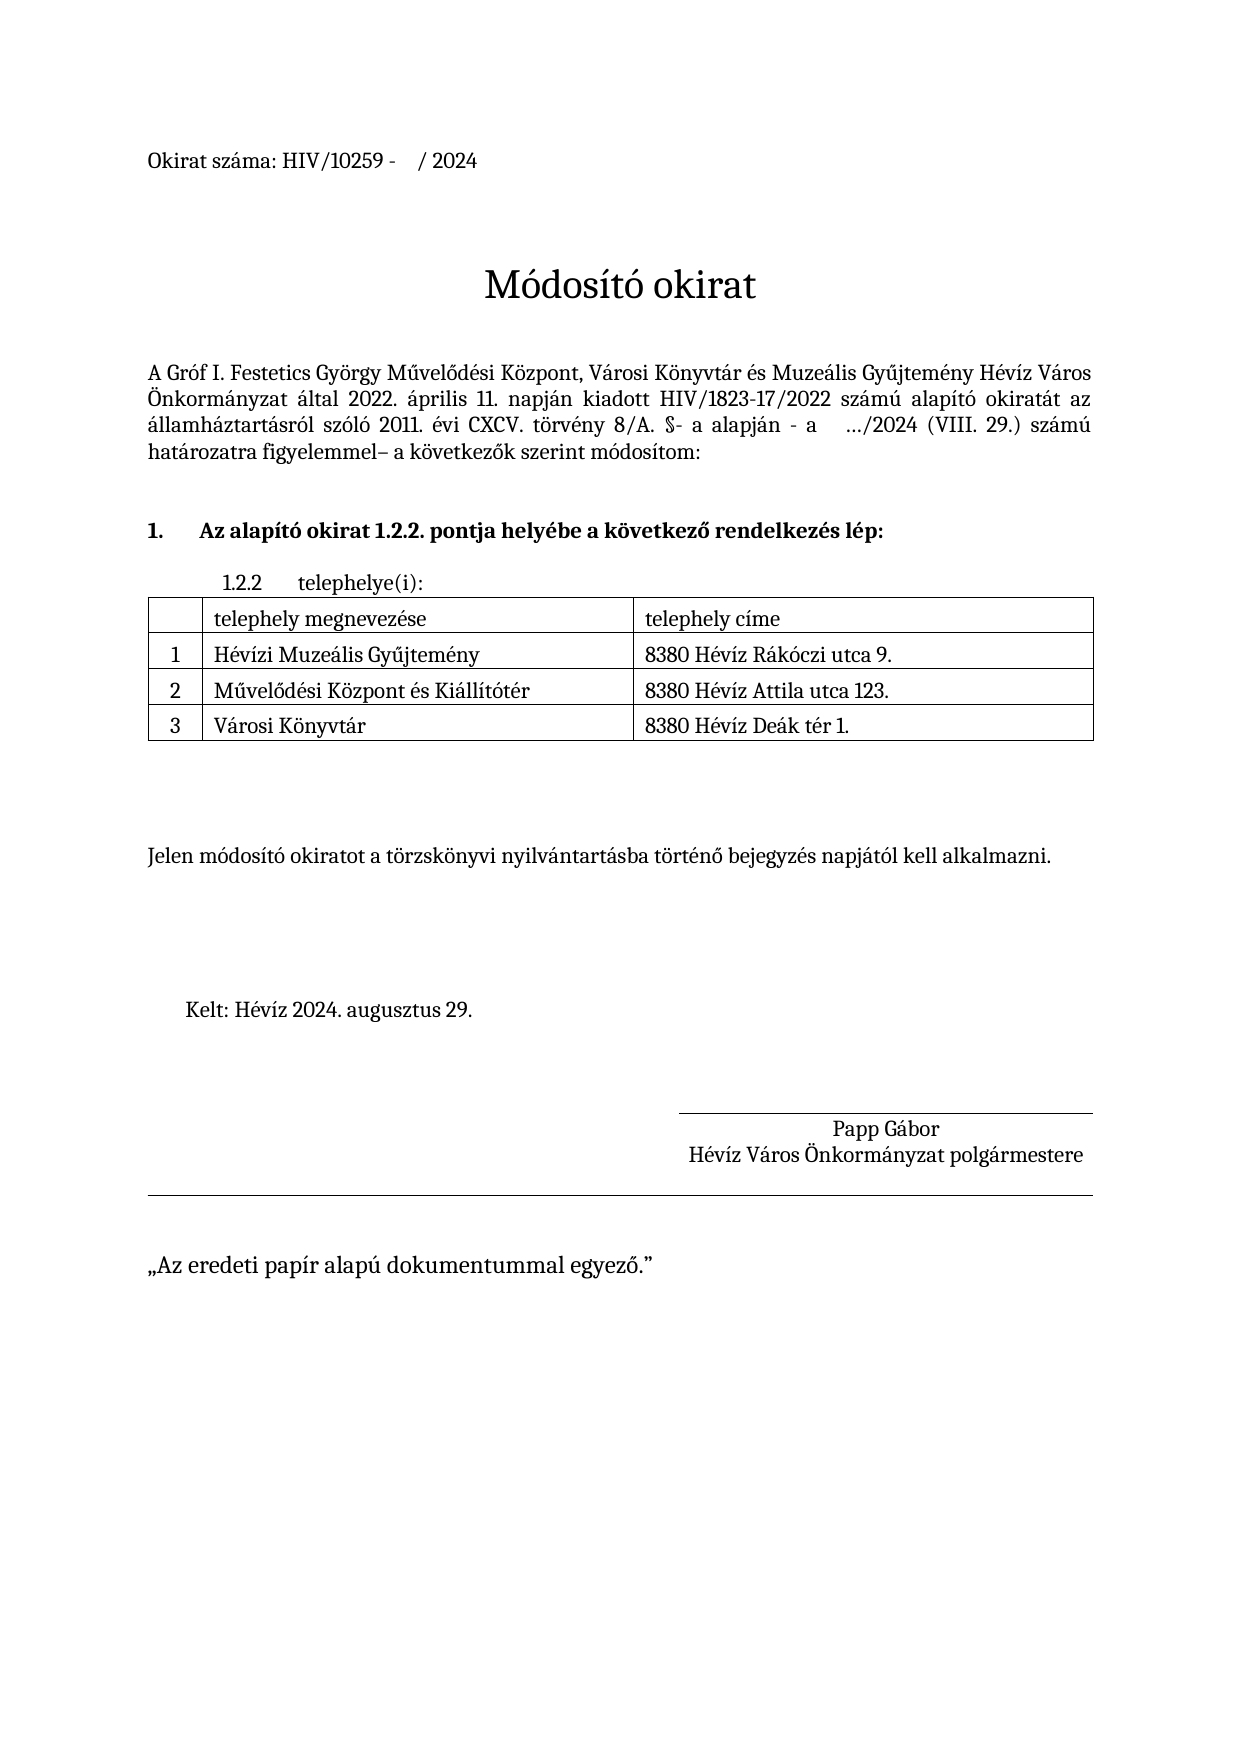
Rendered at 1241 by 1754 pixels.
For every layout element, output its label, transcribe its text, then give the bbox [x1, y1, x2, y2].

text Okirat száma: HIV/10259 - / 2024 [148, 148, 1093, 174]
table_cell 8380 Hévíz Rákóczi utca 9. [634, 633, 1093, 668]
table_cell 3 [149, 705, 202, 739]
table_cell 8380 Hévíz Deák tér 1. [634, 705, 1093, 739]
table_header telephely megnevezése [203, 598, 633, 632]
text „Az eredeti papír alapú dokumentummal egyező.” [148, 1251, 1093, 1279]
list Az alapító okirat 1.2.2. pontja helyébe a következő rendelkezés lép: [148, 517, 1093, 544]
text Papp Gábor [679, 1114, 1093, 1139]
table_header [149, 598, 202, 632]
table_cell Városi Könyvtár [203, 705, 633, 739]
table_header telephely címe [634, 598, 1093, 632]
text A Gróf I. Festetics György Művelődési Központ, Városi Könyvtár és Muzeális Gyűjtemény Hévíz Város Önkormányzat által 2022. április 11. napján kiadott HIV/1823-17/2022 számú alapító okiratát az államháztartásról szóló 2011. évi CXCV. törvény 8/A. §- a alapján - a …/2024 (VIII. 29.) számú határozatra figyelemmel– a következők szerint módosítom: [148, 359, 1093, 465]
list Kelt: Hévíz 2024. augusztus 29. [185, 997, 1093, 1024]
list telephelye(i): [223, 570, 1093, 597]
text Módosító okirat [148, 261, 1093, 309]
table_cell 8380 Hévíz Attila utca 123. [634, 669, 1093, 704]
table_cell Művelődési Központ és Kiállítótér [203, 669, 633, 704]
text Jelen módosító okiratot a törzskönyvi nyilvántartásba történő bejegyzés napjától kell alkalmazni. [148, 843, 1093, 869]
text Hévíz Város Önkormányzat polgármestere [679, 1139, 1093, 1168]
table_cell 2 [149, 669, 202, 704]
table_cell 1 [149, 633, 202, 668]
table_cell Hévízi Muzeális Gyűjtemény [203, 633, 633, 668]
